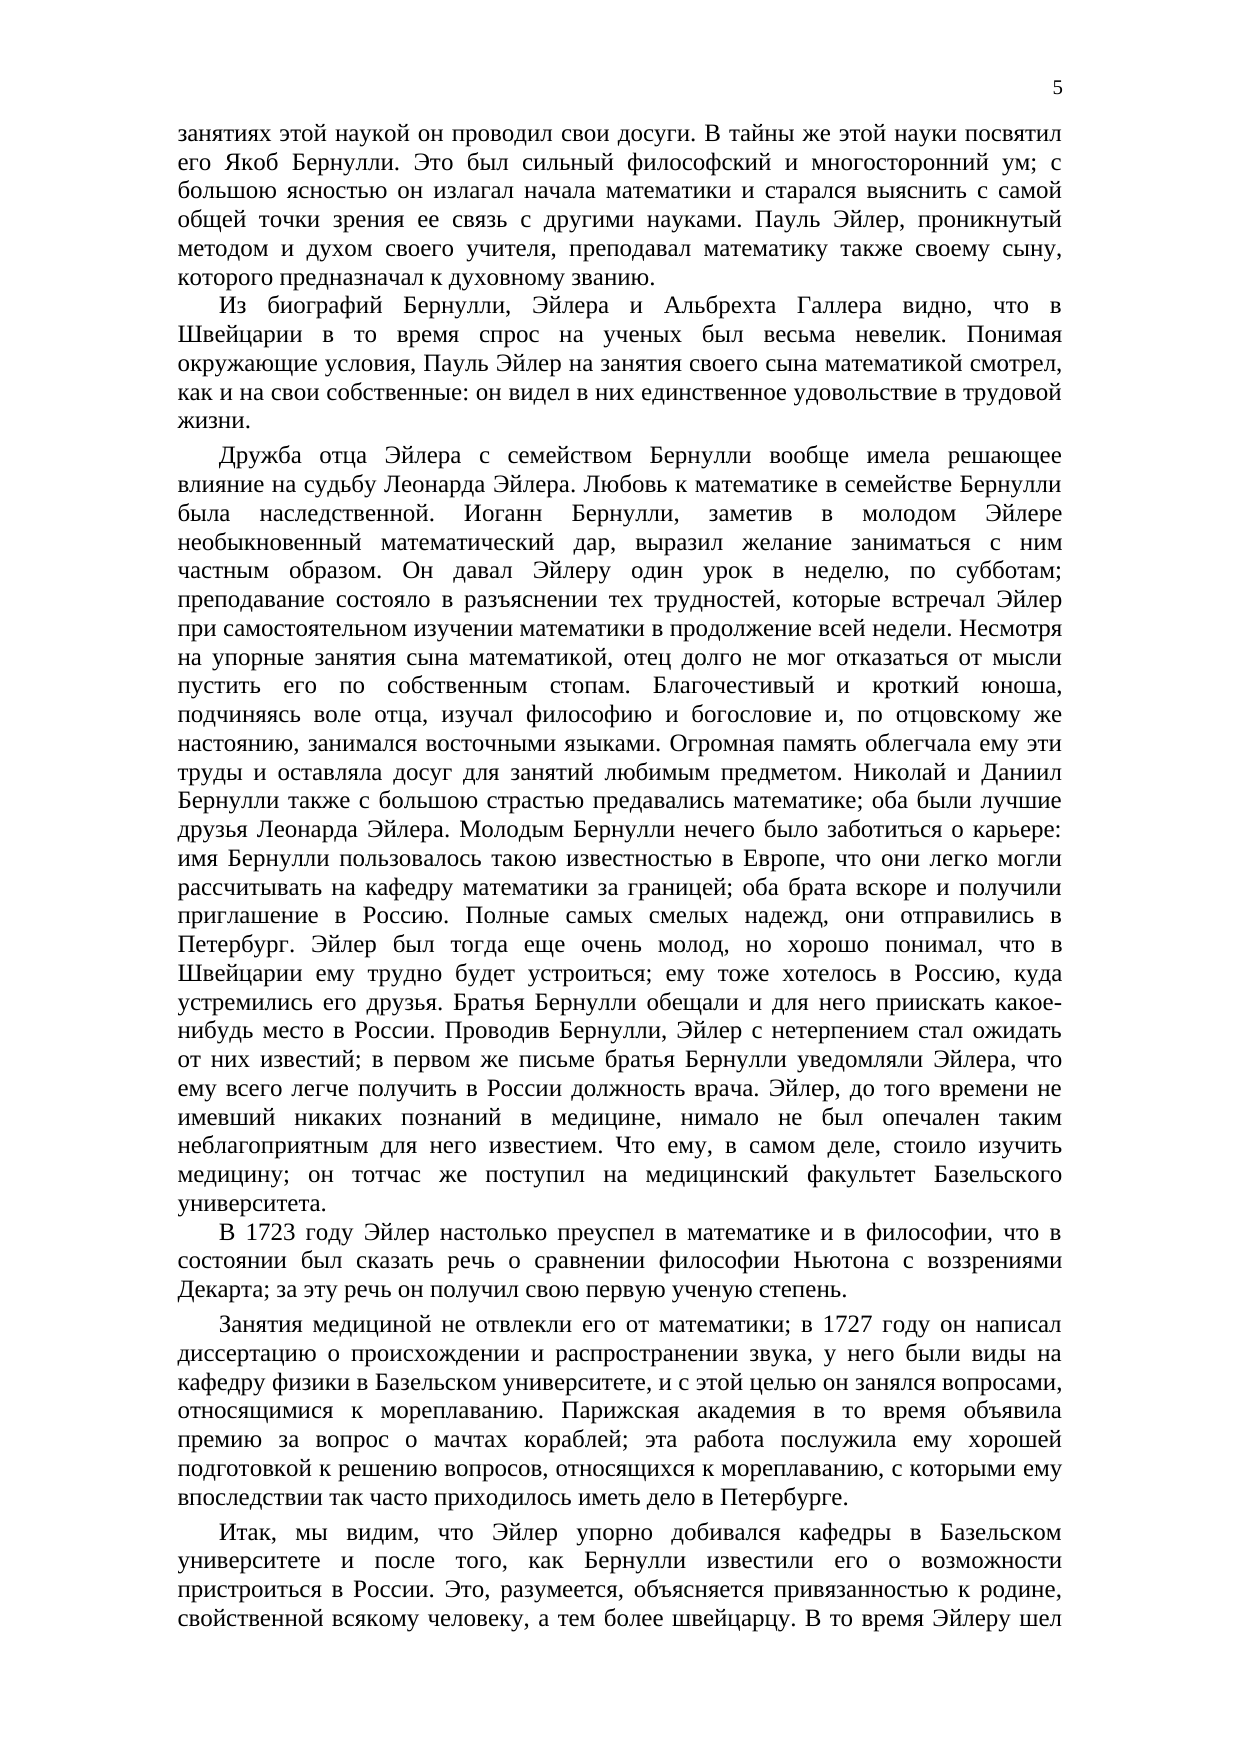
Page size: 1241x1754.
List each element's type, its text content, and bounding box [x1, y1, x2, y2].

text Из биографий Бернулли, Эйлера и Альбрехта Галлера видно, что в Швейцарии в то время спрос на ученых был весьма невелик. Понимая окружающие условия, Пауль Эйлер на занятия своего сына математикой смотрел, как и на свои собственные: он видел в них единственное удовольствие в трудовой жизни. [177, 291, 1063, 434]
text Занятия медициной не отвлекли его от математики; в 1727 году он написал диссертацию о происхождении и распространении звука, у него были виды на кафедру физики в Базельском университете, и с этой целью он занялся вопросами, относящимися к мореплаванию. Парижская академия в то время объявила премию за вопрос о мачтах кораблей; эта работа послужила ему хорошей подготовкой к решению вопросов, относящихся к мореплаванию, с которыми ему впоследствии так часто приходилось иметь дело в Петербурге. [177, 1309, 1063, 1511]
text Дружба отца Эйлера с семейством Бернулли вообще имела решающее влияние на судьбу Леонарда Эйлера. Любовь к математике в семействе Бернулли была наследственной. Иоганн Бернулли, заметив в молодом Эйлере необыкновенный математический дар, выразил желание заниматься с ним частным образом. Он давал Эйлеру один урок в неделю, по субботам; преподавание состояло в разъяснении тех трудностей, которые встречал Эйлер при самостоятельном изучении математики в продолжение всей недели. Несмотря на упорные занятия сына математикой, отец долго не мог отказаться от мысли пустить его по собственным стопам. Благочестивый и кроткий юноша, подчиняясь воле отца, изучал философию и богословие и, по отцовскому же настоянию, занимался восточными языками. Огромная память облегчала ему эти труды и оставляла досуг для занятий любимым предметом. Николай и Даниил Бернулли также с большою страстью предавались математике; оба были лучшие друзья Леонарда Эйлера. Молодым Бернулли нечего было заботиться о карьере: имя Бернулли пользовалось такою известностью в Европе, что они легко могли рассчитывать на кафедру математики за границей; оба брата вскоре и получили приглашение в Россию. Полные самых смелых надежд, они отправились в Петербург. Эйлер был тогда еще очень молод, но хорошо понимал, что в Швейцарии ему трудно будет устроиться; ему тоже хотелось в Россию, куда устремились его друзья. Братья Бернулли обещали и для него приискать какое-нибудь место в России. Проводив Бернулли, Эйлер с нетерпением стал ожидать от них известий; в первом же письме братья Бернулли уведомляли Эйлера, что ему всего легче получить в России должность врача. Эйлер, до того времени не имевший никаких познаний в медицине, нимало не был опечален таким неблагоприятным для него известием. Что ему, в самом деле, стоило изучить медицину; он тотчас же поступил на медицинский факультет Базельского университета. [177, 441, 1063, 1217]
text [177, 118, 1063, 291]
text В 1723 году Эйлер настолько преуспел в математике и в философии, что в состоянии был сказать речь о сравнении философии Ньютона с воззрениями Декарта; за эту речь он получил свою первую ученую степень. [177, 1217, 1063, 1303]
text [177, 1517, 1063, 1632]
